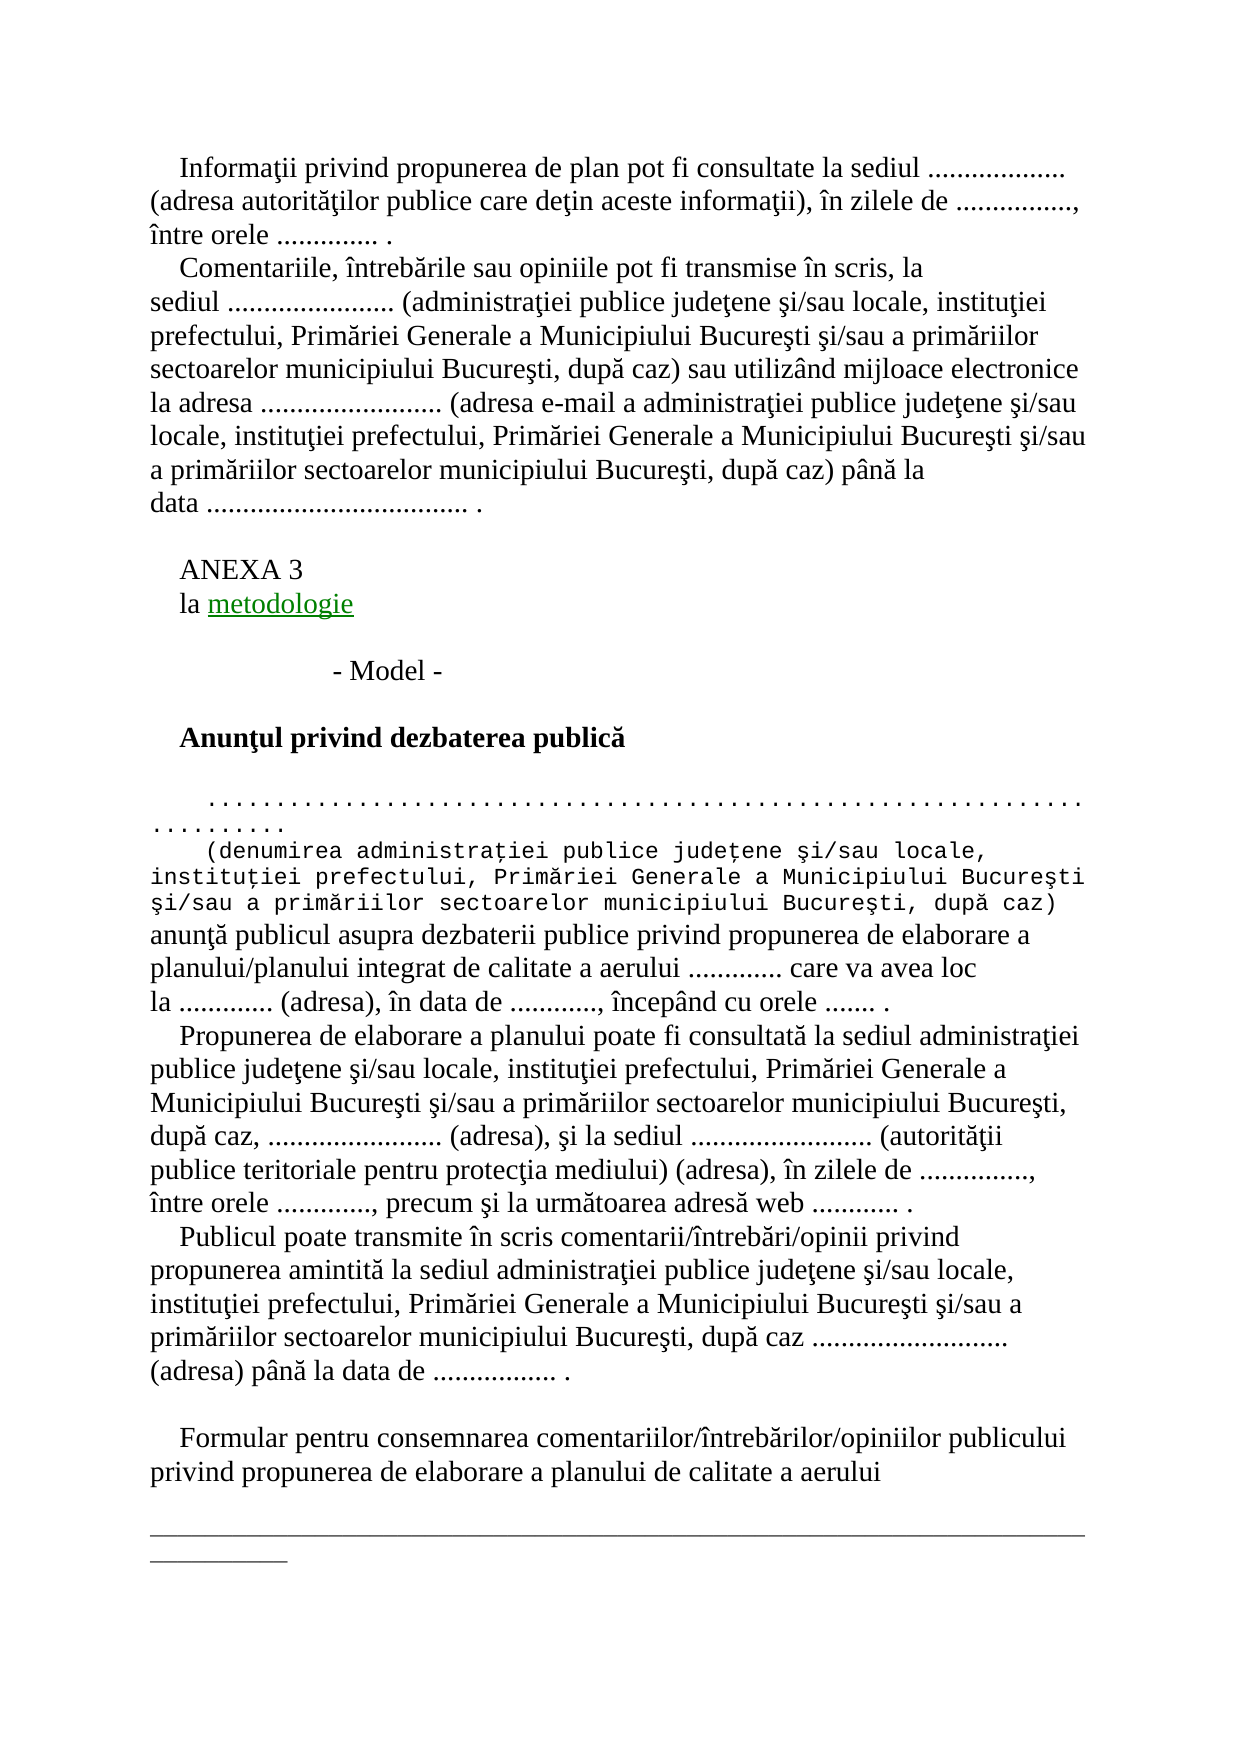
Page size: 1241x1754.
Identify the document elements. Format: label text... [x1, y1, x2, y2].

text ______________________________________________________________________________ [150, 1487, 1090, 1567]
text (denumirea administraţiei publice judeţene şi/sau locale, instituţiei prefectului, Primăriei Generale a Municipiului Bucureşti şi/sau a primăriilor sectoarelor municipiului Bucureşti, după caz) [150, 839, 1090, 917]
text la metodologie [150, 586, 1090, 619]
text .......................................................................... [150, 787, 1090, 839]
text Propunerea de elaborare a planului poate fi consultată la sediul administraţiei publice judeţene şi/sau locale, instituţiei prefectului, Primăriei Generale a Municipiului Bucureşti şi/sau a primăriilor sectoarelor municipiului Bucureşti, după caz, ........................ (adresa), şi la sediul ......................... (autorităţii publice teritoriale pentru protecţia mediului) (adresa), în zilele de ..............., între orele ............., precum şi la următoarea adresă web ............ . [150, 1018, 1090, 1219]
text ANEXA 3 [150, 552, 1090, 586]
text anunţă publicul asupra dezbaterii publice privind propunerea de elaborare a planului/planului integrat de calitate a aerului ............. care va avea loc la ............. (adresa), în data de ............, începând cu orele ....... . [150, 917, 1090, 1018]
text Informaţii privind propunerea de plan pot fi consultate la sediul ................... (adresa autorităţilor publice care deţin aceste informaţii), în zilele de ................, între orele .............. . [150, 150, 1090, 251]
text - Model - [150, 653, 1090, 687]
text Publicul poate transmite în scris comentarii/întrebări/opinii privind propunerea amintită la sediul administraţiei publice judeţene şi/sau locale, instituţiei prefectului, Primăriei Generale a Municipiului Bucureşti şi/sau a primăriilor sectoarelor municipiului Bucureşti, după caz ........................... (adresa) până la data de ................. . [150, 1219, 1090, 1387]
text Anunţul privind dezbaterea publică [150, 720, 1090, 754]
text Comentariile, întrebările sau opiniile pot fi transmise în scris, la sediul ....................... (administraţiei publice judeţene şi/sau locale, instituţiei prefectului, Primăriei Generale a Municipiului Bucureşti şi/sau a primăriilor sectoarelor municipiului Bucureşti, după caz) sau utilizând mijloace electronice la adresa ......................... (adresa e-mail a administraţiei publice judeţene şi/sau locale, instituţiei prefectului, Primăriei Generale a Municipiului Bucureşti şi/sau a primăriilor sectoarelor municipiului Bucureşti, după caz) până la data .................................... . [150, 251, 1090, 519]
text Formular pentru consemnarea comentariilor/întrebărilor/opiniilor publicului privind propunerea de elaborare a planului de calitate a aerului [150, 1420, 1090, 1487]
